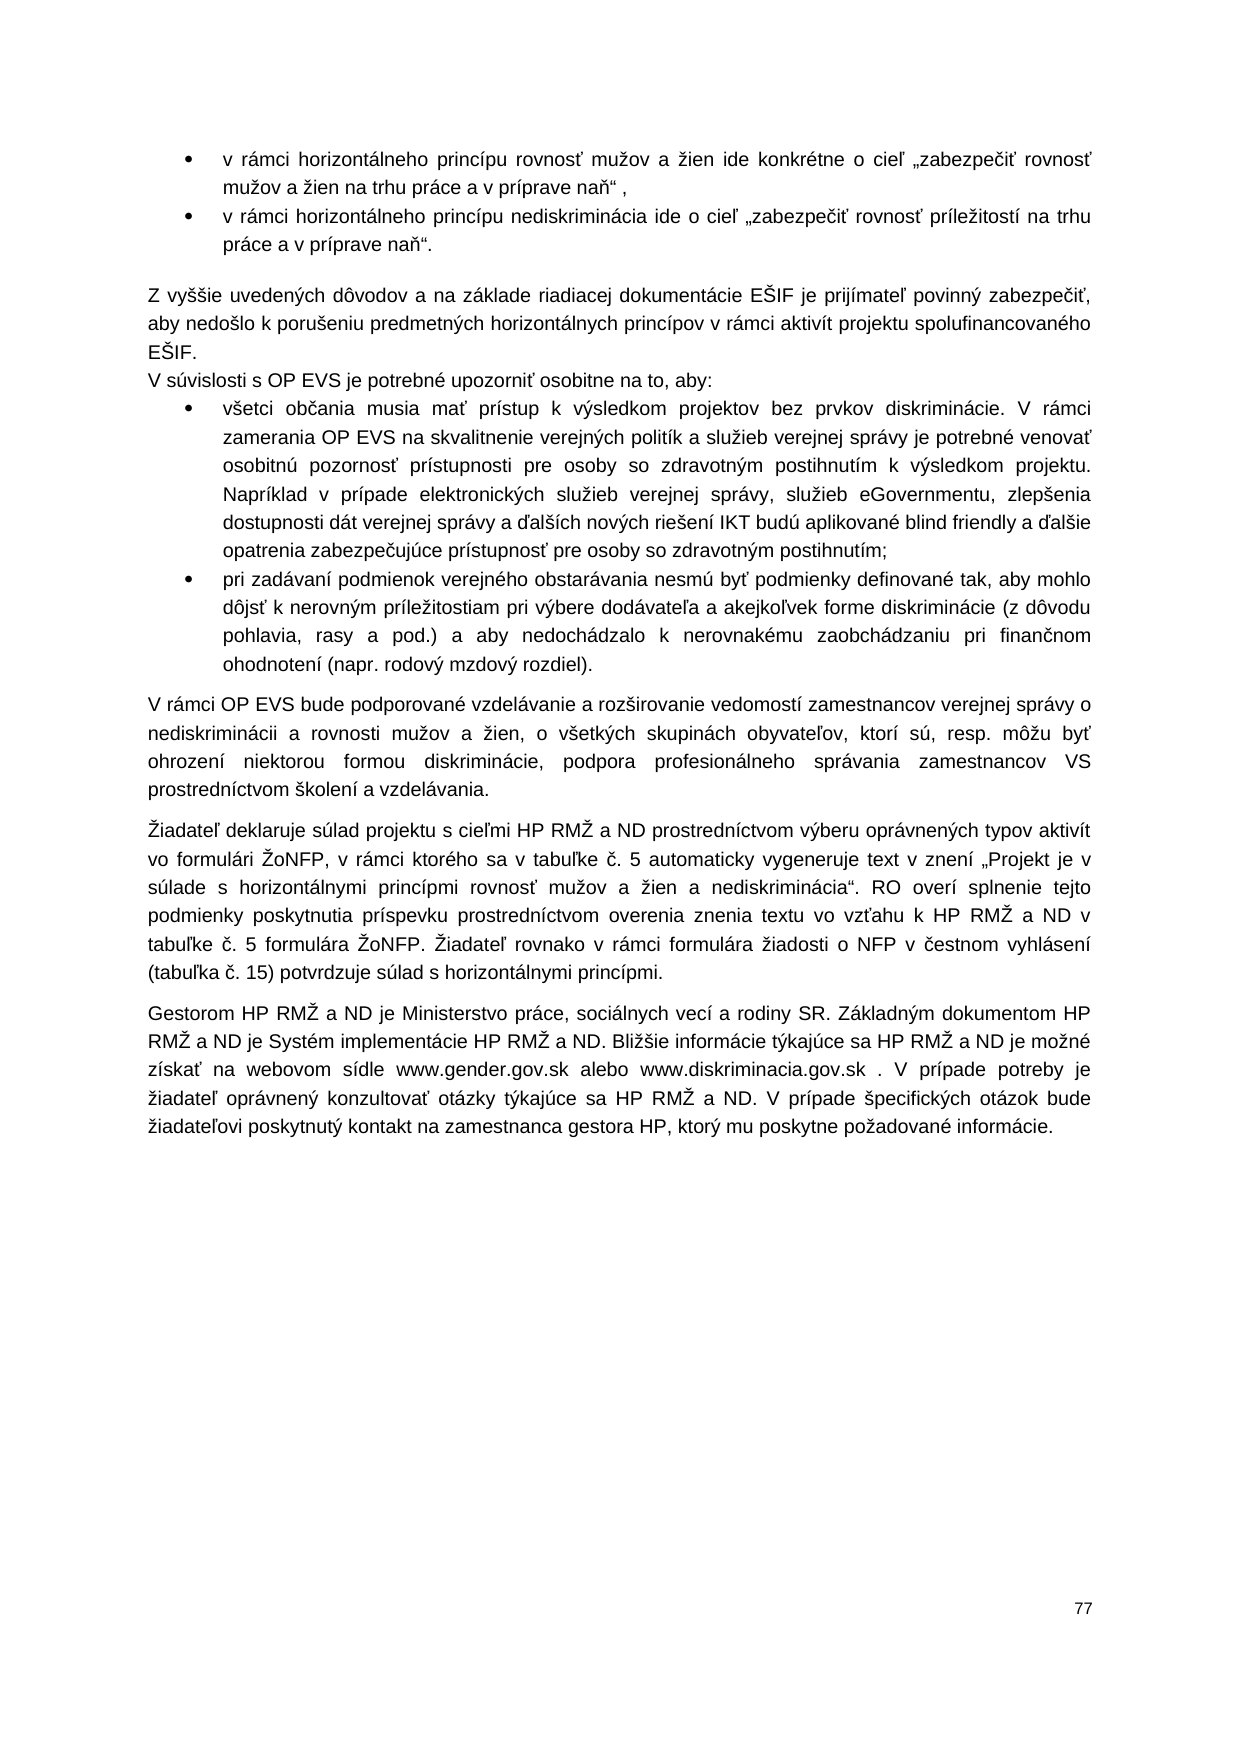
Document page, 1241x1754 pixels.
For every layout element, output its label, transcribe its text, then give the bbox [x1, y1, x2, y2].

text V súvislosti s OP EVS je potrebné upozorniť osobitne na to, aby: [148, 369, 1092, 392]
list v rámci horizontálneho princípu rovnosť mužov a žien ide konkrétne o cieľ „zabezpečiť rovnosť mužov a žien na trhu práce a v príprave naň“ , [185, 148, 1092, 199]
text Z vyššie uvedených dôvodov a na základe riadiacej dokumentácie EŠIF je prijímateľ povinný zabezpečiť, aby nedošlo k porušeniu predmetných horizontálnych princípov v rámci aktivít projektu spolufinancovaného EŠIF. [148, 284, 1092, 363]
list všetci občania musia mať prístup k výsledkom projektov bez prvkov diskriminácie. V rámci zamerania OP EVS na skvalitnenie verejných politík a služieb verejnej správy je potrebné venovať osobitnú pozornosť prístupnosti pre osoby so zdravotným postihnutím k výsledkom projektu. Napríklad v prípade elektronických služieb verejnej správy, služieb eGovernmentu, zlepšenia dostupnosti dát verejnej správy a ďalších nových riešení IKT budú aplikované blind friendly a ďalšie opatrenia zabezpečujúce prístupnosť pre osoby so zdravotným postihnutím; [185, 397, 1092, 562]
text Žiadateľ deklaruje súlad projektu s cieľmi HP RMŽ a ND prostredníctvom výberu oprávnených typov aktivít vo formulári ŽoNFP, v rámci ktorého sa v tabuľke č. 5 automaticky vygeneruje text v znení „Projekt je v súlade s horizontálnymi princípmi rovnosť mužov a žien a nediskriminácia“. RO overí splnenie tejto podmienky poskytnutia príspevku prostredníctvom overenia znenia textu vo vzťahu k HP RMŽ a ND v tabuľke č. 5 formulára ŽoNFP. Žiadateľ rovnako v rámci formulára žiadosti o NFP v čestnom vyhlásení (tabuľka č. 15) potvrdzuje súlad s horizontálnymi princípmi. [148, 819, 1092, 983]
text V rámci OP EVS bude podporované vzdelávanie a rozširovanie vedomostí zamestnancov verejnej správy o nediskriminácii a rovnosti mužov a žien, o všetkých skupinách obyvateľov, ktorí sú, resp. môžu byť ohrození niektorou formou diskriminácie, podpora profesionálneho správania zamestnancov VS prostredníctvom školení a vzdelávania. [148, 693, 1092, 801]
list pri zadávaní podmienok verejného obstarávania nesmú byť podmienky definované tak, aby mohlo dôjsť k nerovným príležitostiam pri výbere dodávateľa a akejkoľvek forme diskriminácie (z dôvodu pohlavia, rasy a pod.) a aby nedochádzalo k nerovnakému zaobchádzaniu pri finančnom ohodnotení (napr. rodový mzdový rozdiel). [185, 567, 1092, 675]
text Gestorom HP RMŽ a ND je Ministerstvo práce, sociálnych vecí a rodiny SR. Základným dokumentom HP RMŽ a ND je Systém implementácie HP RMŽ a ND. Bližšie informácie týkajúce sa HP RMŽ a ND je možné získať na webovom sídle www.gender.gov.sk alebo www.diskriminacia.gov.sk . V prípade potreby je žiadateľ oprávnený konzultovať otázky týkajúce sa HP RMŽ a ND. V prípade špecifických otázok bude žiadateľovi poskytnutý kontakt na zamestnanca gestora HP, ktorý mu poskytne požadované informácie. [148, 1002, 1092, 1138]
list v rámci horizontálneho princípu nediskriminácia ide o cieľ „zabezpečiť rovnosť príležitostí na trhu práce a v príprave naň“. [185, 204, 1092, 256]
